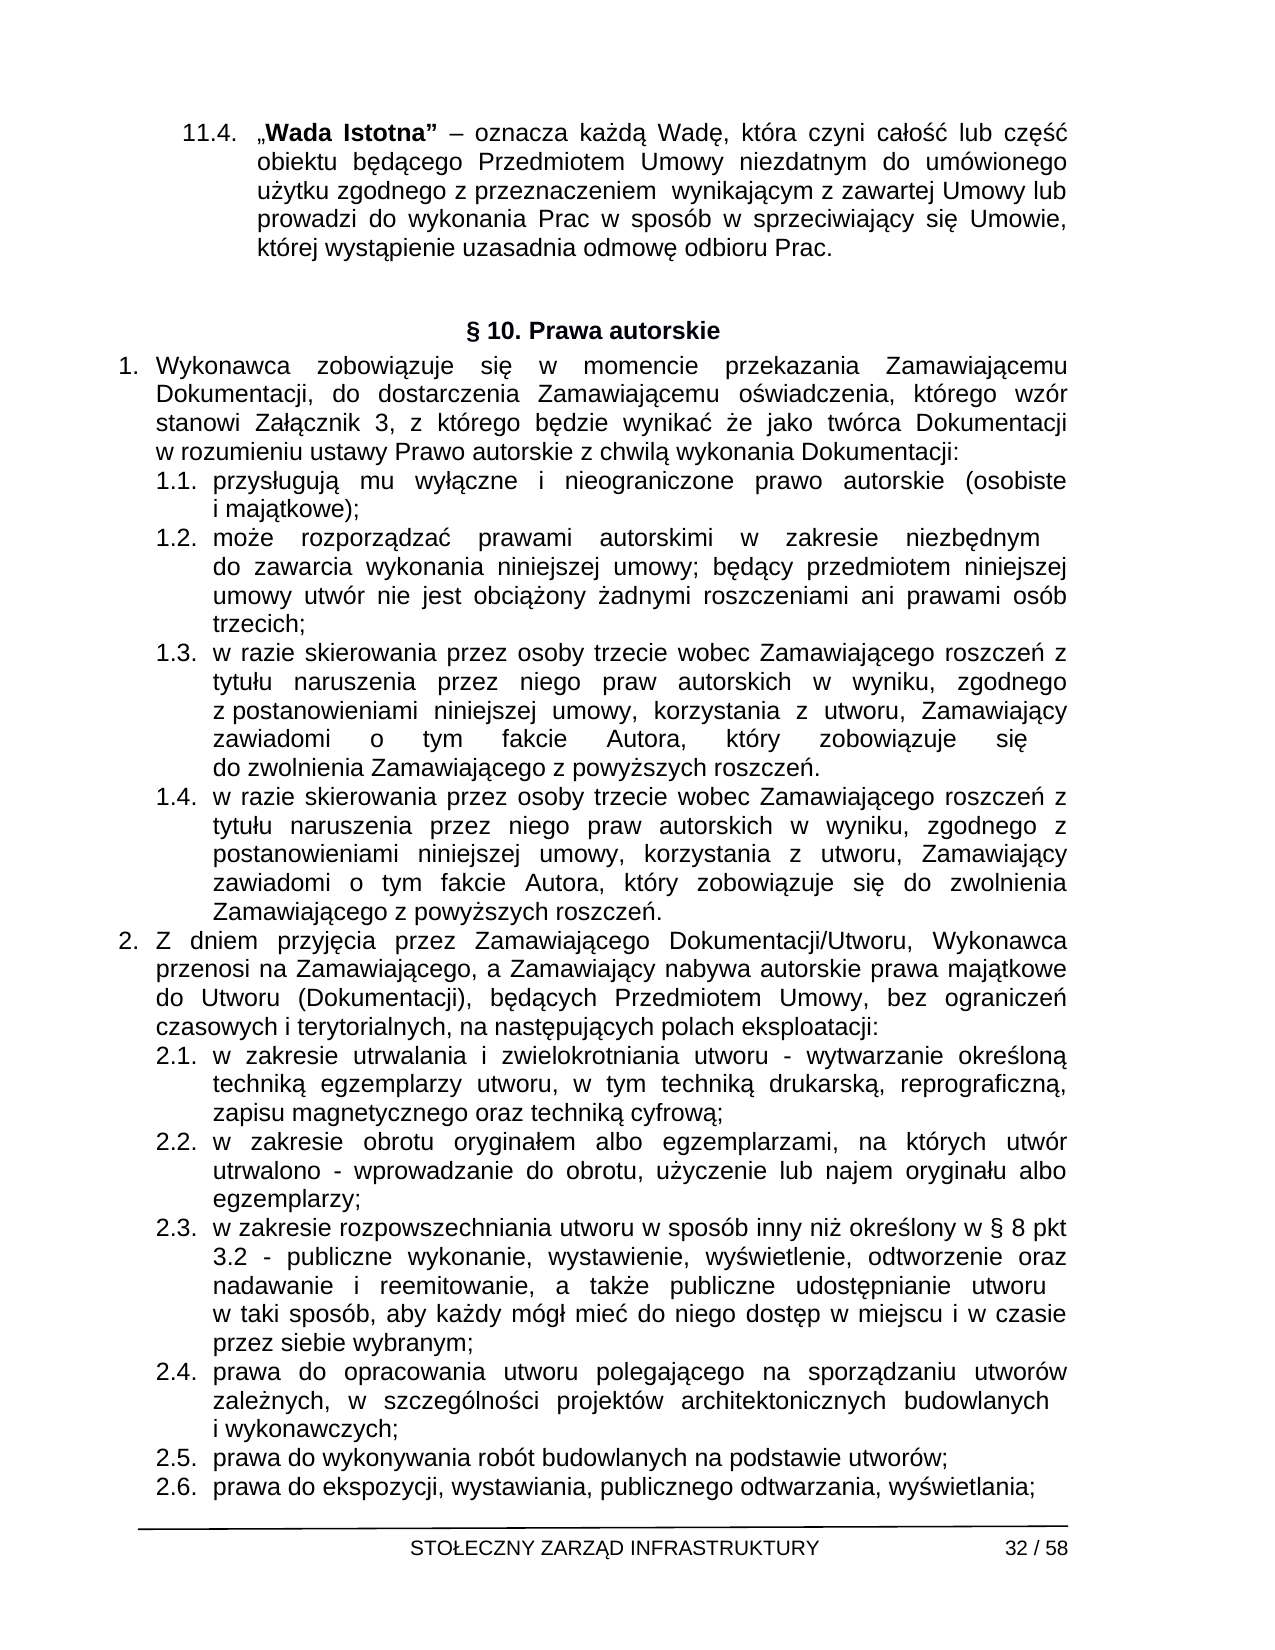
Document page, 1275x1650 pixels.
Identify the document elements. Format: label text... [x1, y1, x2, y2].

list w zakresie utrwalania i zwielokrotniania utworu - wytwarzanie określoną techniką egzemplarzy utworu, w tym techniką drukarską, reprograficzną, zapisu magnetycznego oraz techniką cyfrową; [156, 1041, 1068, 1127]
list „Wada Istotna” – oznacza każdą Wadę, która czyni całość lub część obiektu będącego Przedmiotem Umowy niezdatnym do umówionego użytku zgodnego z przeznaczeniem wynikającym z zawartej Umowy lub prowadzi do wykonania Prac w sposób w sprzeciwiający się Umowie, której wystąpienie uzasadnia odmowę odbioru Prac. [182, 118, 1068, 262]
list Z dniem przyjęcia przez Zamawiającego Dokumentacji/Utworu, Wykonawca przenosi na Zamawiającego, a Zamawiający nabywa autorskie prawa majątkowe do Utworu (Dokumentacji), będących Przedmiotem Umowy, bez ograniczeń czasowych i terytorialnych, na następujących polach eksploatacji: [118, 926, 1068, 1041]
list prawa do wykonywania robót budowlanych na podstawie utworów; [156, 1443, 1068, 1472]
list prawa do ekspozycji, wystawiania, publicznego odtwarzania, wyświetlania; [156, 1472, 1068, 1501]
list w razie skierowania przez osoby trzecie wobec Zamawiającego roszczeń z tytułu naruszenia przez niego praw autorskich w wyniku, zgodnego z postanowieniami niniejszej umowy, korzystania z utworu, Zamawiający zawiadomi o tym fakcie Autora, który zobowiązuje się do zwolnienia Zamawiającego z powyższych roszczeń. [156, 638, 1068, 782]
list w razie skierowania przez osoby trzecie wobec Zamawiającego roszczeń z tytułu naruszenia przez niego praw autorskich w wyniku, zgodnego z postanowieniami niniejszej umowy, korzystania z utworu, Zamawiający zawiadomi o tym fakcie Autora, który zobowiązuje się do zwolnienia Zamawiającego z powyższych roszczeń. [156, 782, 1068, 926]
list Wykonawca zobowiązuje się w momencie przekazania Zamawiającemu Dokumentacji, do dostarczenia Zamawiającemu oświadczenia, którego wzór stanowi Załącznik 3, z którego będzie wynikać że jako twórca Dokumentacji w rozumieniu ustawy Prawo autorskie z chwilą wykonania Dokumentacji: [118, 351, 1068, 466]
list przysługują mu wyłączne i nieograniczone prawo autorskie (osobiste i majątkowe); [156, 466, 1068, 523]
list w zakresie rozpowszechniania utworu w sposób inny niż określony w § 8 pkt 3.2 - publiczne wykonanie, wystawienie, wyświetlenie, odtworzenie oraz nadawanie i reemitowanie, a także publiczne udostępnianie utworu w taki sposób, aby każdy mógł mieć do niego dostęp w miejscu i w czasie przez siebie wybranym; [156, 1213, 1068, 1357]
list prawa do opracowania utworu polegającego na sporządzaniu utworów zależnych, w szczególności projektów architektonicznych budowlanych i wykonawczych; [156, 1357, 1068, 1443]
list w zakresie obrotu oryginałem albo egzemplarzami, na których utwór utrwalono - wprowadzanie do obrotu, użyczenie lub najem oryginału albo egzemplarzy; [156, 1127, 1068, 1213]
text § 10. Prawa autorskie [118, 316, 1068, 344]
list może rozporządzać prawami autorskimi w zakresie niezbędnym do zawarcia wykonania niniejszej umowy; będący przedmiotem niniejszej umowy utwór nie jest obciążony żadnymi roszczeniami ani prawami osób trzecich; [156, 523, 1068, 638]
